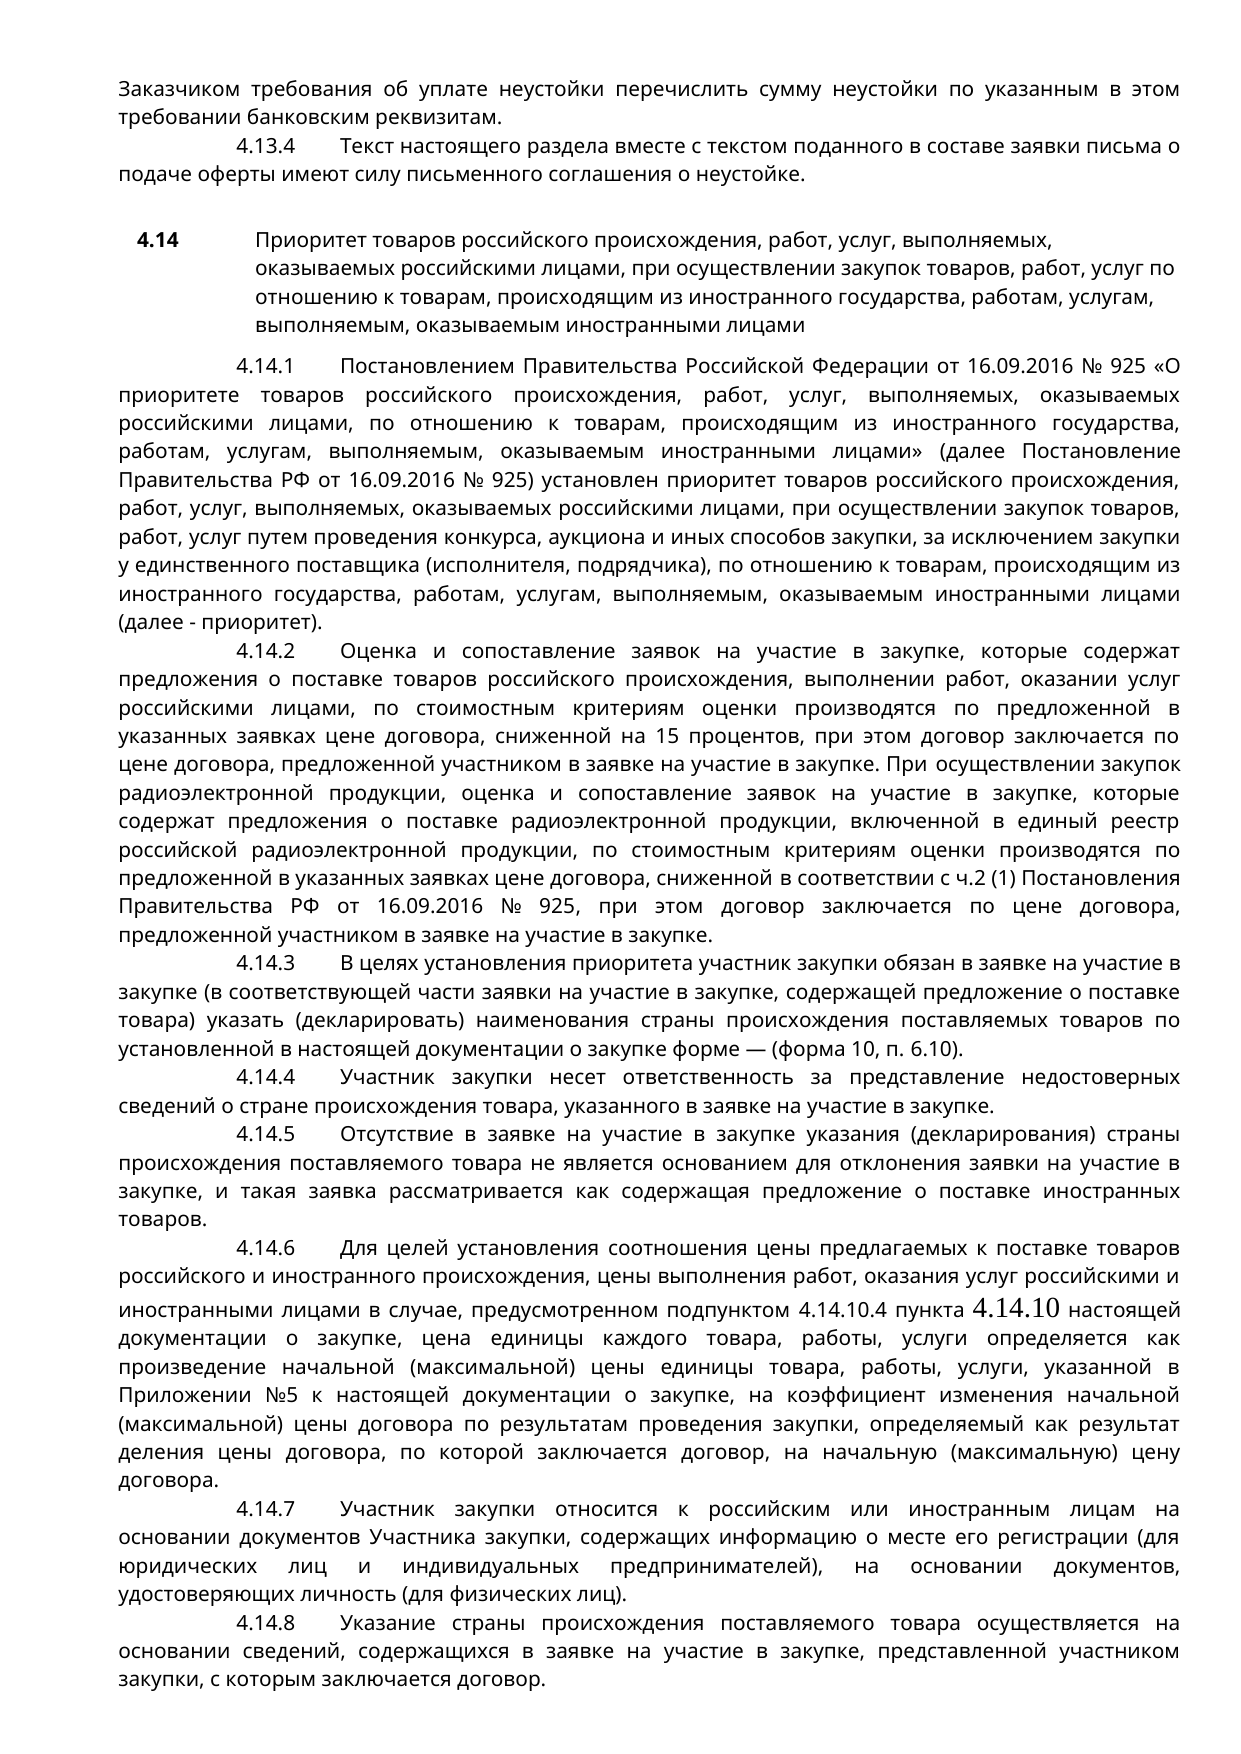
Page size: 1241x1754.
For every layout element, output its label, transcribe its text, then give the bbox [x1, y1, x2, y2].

list Оценка и сопоставление заявок на участие в закупке, которые содержат предложения о поставке товаров российского происхождения, выполнении работ, оказании услуг российскими лицами, по стоимостным критериям оценки производятся по предложенной в указанных заявках цене договора, сниженной на 15 процентов, при этом договор заключается по цене договора, предложенной участником в заявке на участие в закупке. При осуществлении закупок радиоэлектронной продукции, оценка и сопоставление заявок на участие в закупке, которые содержат предложения о поставке радиоэлектронной продукции, включенной в единый реестр российской радиоэлектронной продукции, по стоимостным критериям оценки производятся по предложенной в указанных заявках цене договора, сниженной в соответствии с ч.2 (1) Постановления Правительства РФ от 16.09.2016 № 925, при этом договор заключается по цене договора, предложенной участником в заявке на участие в закупке. [118, 636, 1181, 948]
subtitle Приоритет товаров российского происхождения, работ, услуг, выполняемых, оказываемых российскими лицами, при осуществлении закупок товаров, работ, услуг по отношению к товарам, происходящим из иностранного государства, работам, услугам, выполняемым, оказываемым иностранными лицами [137, 225, 1181, 339]
list В целях установления приоритета участник закупки обязан в заявке на участие в закупке (в соответствующей части заявки на участие в закупке, содержащей предложение о поставке товара) указать (декларировать) наименования страны происхождения поставляемых товаров по установленной в настоящей документации о закупке форме — (форма 10, п. 6.10). [118, 948, 1181, 1062]
list Указание страны происхождения поставляемого товара осуществляется на основании сведений, содержащихся в заявке на участие в закупке, представленной участником закупки, с которым заключается договор. [118, 1608, 1181, 1693]
list Участник закупки относится к российским или иностранным лицам на основании документов Участника закупки, содержащих информацию о месте его регистрации (для юридических лиц и индивидуальных предпринимателей), на основании документов, удостоверяющих личность (для физических лиц). [118, 1494, 1181, 1608]
list Постановлением Правительства Российской Федерации от 16.09.2016 № 925 «О приоритете товаров российского происхождения, работ, услуг, выполняемых, оказываемых российскими лицами, по отношению к товарам, происходящим из иностранного государства, работам, услугам, выполняемым, оказываемым иностранными лицами» (далее Постановление Правительства РФ от 16.09.2016 № 925) установлен приоритет товаров российского происхождения, работ, услуг, выполняемых, оказываемых российскими лицами, при осуществлении закупок товаров, работ, услуг путем проведения конкурса, аукциона и иных способов закупки, за исключением закупки у единственного поставщика (исполнителя, подрядчика), по отношению к товарам, происходящим из иностранного государства, работам, услугам, выполняемым, оказываемым иностранными лицами (далее - приоритет). [118, 351, 1181, 636]
list Для целей установления соотношения цены предлагаемых к поставке товаров российского и иностранного происхождения, цены выполнения работ, оказания услуг российскими и иностранными лицами в случае, предусмотренном подпунктом 4.14.10.4 пункта 4.14.10 настоящей документации о закупке, цена единицы каждого товара, работы, услуги определяется как произведение начальной (максимальной) цены единицы товара, работы, услуги, указанной в Приложении №5 к настоящей документации о закупке, на коэффициент изменения начальной (максимальной) цены договора по результатам проведения закупки, определяемый как результат деления цены договора, по которой заключается договор, на начальную (максимальную) цену договора. [118, 1233, 1181, 1494]
list Текст настоящего раздела вместе с текстом поданного в составе заявки письма о подаче оферты имеют силу письменного соглашения о неустойке. [118, 131, 1181, 188]
list Участник закупки несет ответственность за представление недостоверных сведений о стране происхождения товара, указанного в заявке на участие в закупке. [118, 1062, 1181, 1119]
list Отсутствие в заявке на участие в закупке указания (декларирования) страны происхождения поставляемого товара не является основанием для отклонения заявки на участие в закупке, и такая заявка рассматривается как содержащая предложение о поставке иностранных товаров. [118, 1119, 1181, 1233]
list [118, 74, 1181, 131]
